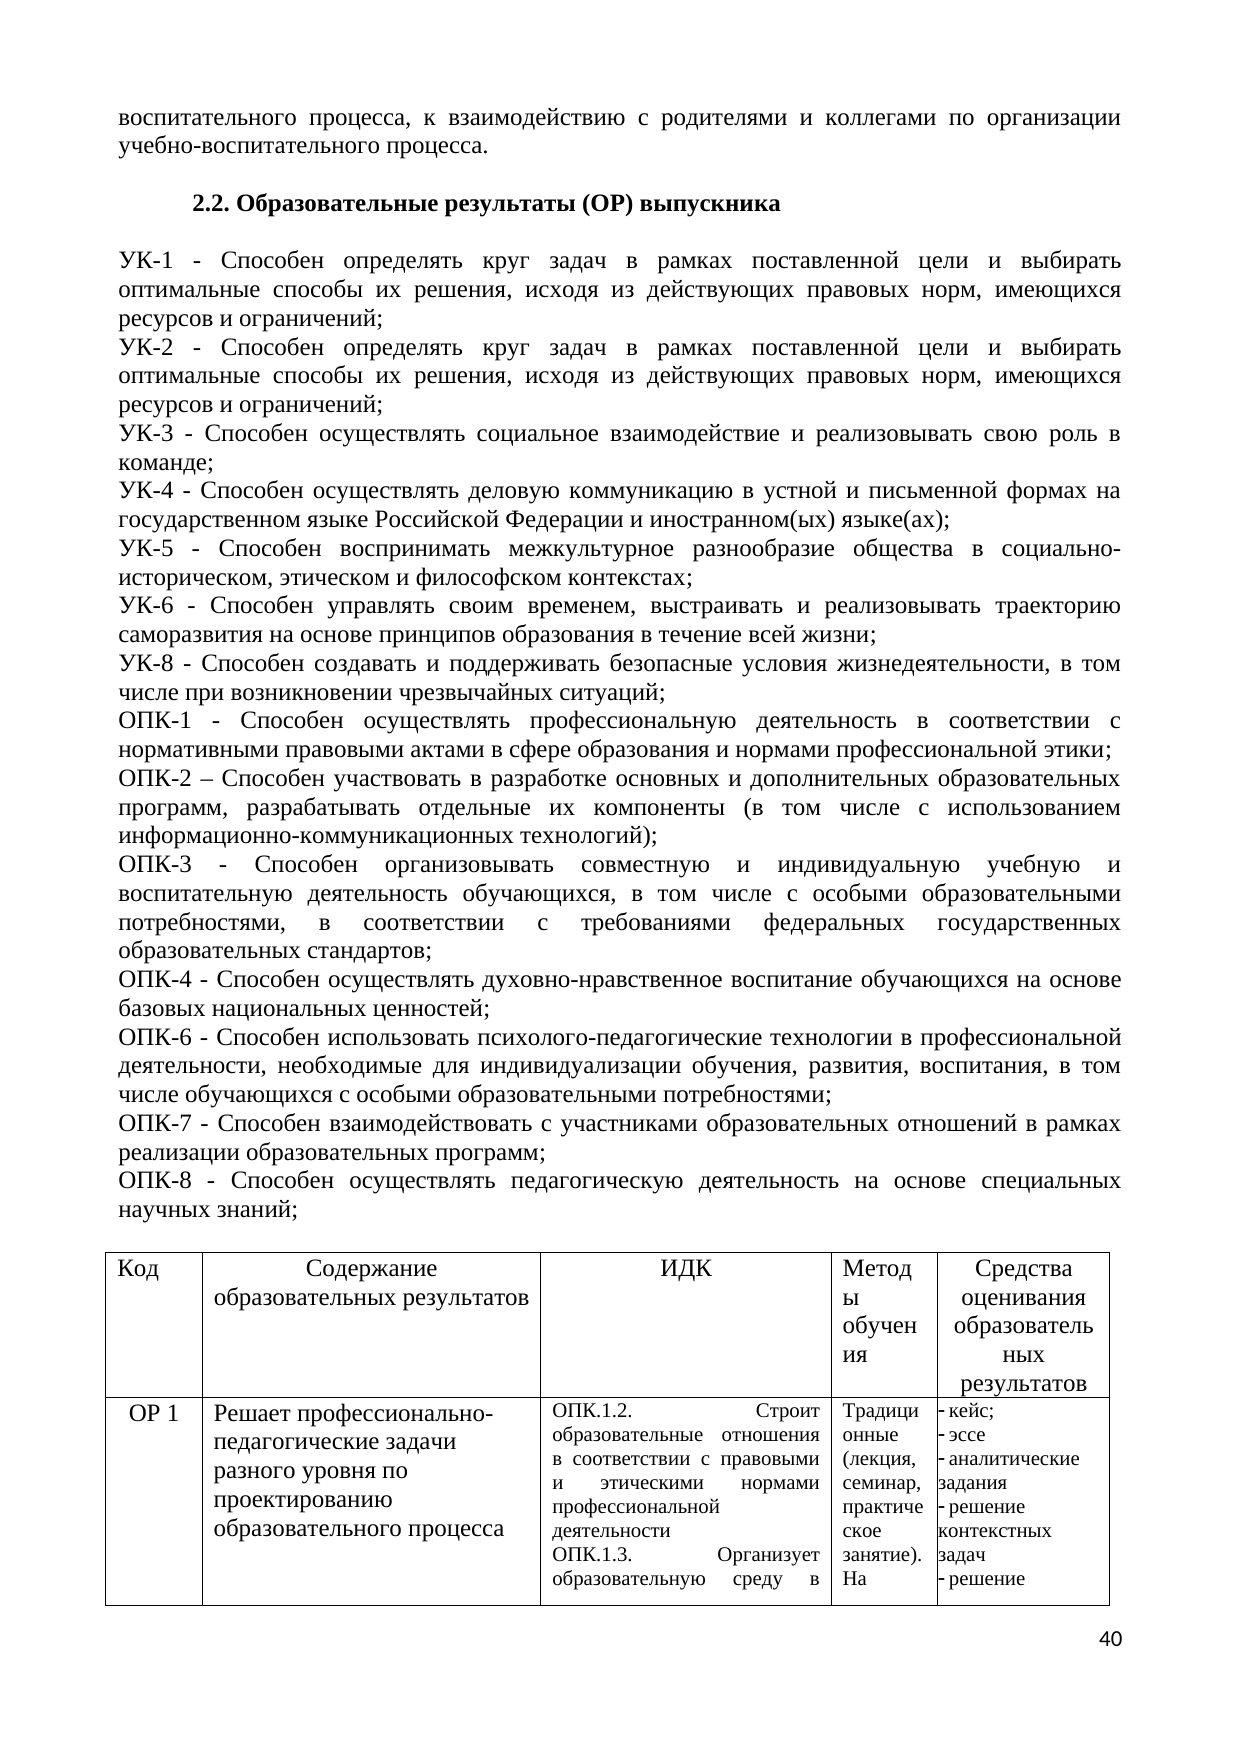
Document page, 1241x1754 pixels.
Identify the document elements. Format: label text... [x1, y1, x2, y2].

text УК-1 - Способен определять круг задач в рамках поставленной цели и выбирать оптимальные способы их решения, исходя из действующих правовых норм, имеющихся ресурсов и ограничений; [118, 246, 1122, 332]
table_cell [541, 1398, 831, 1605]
text ОПК-8 - Способен осуществлять педагогическую деятельность на основе специальных научных знаний; [118, 1166, 1122, 1223]
table_header Содержание образовательных результатов [203, 1253, 540, 1397]
text ОПК-3 - Способен организовывать совместную и индивидуальную учебную и воспитательную деятельность обучающихся, в том числе с особыми образовательными потребностями, в соответствии с требованиями федеральных государственных образовательных стандартов; [118, 849, 1122, 964]
table_header Средства оценивания образовательных результатов [938, 1253, 1109, 1397]
text УК-5 - Способен воспринимать межкультурное разнообразие общества в социально-историческом, этическом и философском контекстах; [118, 533, 1122, 591]
table_header Методы обучения [832, 1253, 937, 1397]
text УК-2 - Способен определять круг задач в рамках поставленной цели и выбирать оптимальные способы их решения, исходя из действующих правовых норм, имеющихся ресурсов и ограничений; [118, 332, 1122, 418]
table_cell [203, 1398, 540, 1605]
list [118, 102, 1122, 159]
text ОПК-2 – Способен участвовать в разработке основных и дополнительных образовательных программ, разрабатывать отдельные их компоненты (в том числе с использованием информационно-коммуникационных технологий); [118, 763, 1122, 849]
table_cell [832, 1398, 937, 1605]
text 2.2. Образовательные результаты (ОР) выпускника [118, 188, 1108, 217]
text УК-4 - Способен осуществлять деловую коммуникацию в устной и письменной формах на государственном языке Российской Федерации и иностранном(ых) языке(ах); [118, 476, 1122, 533]
text ОПК-6 - Способен использовать психолого-педагогические технологии в профессиональной деятельности, необходимые для индивидуализации обучения, развития, воспитания, в том числе обучающихся с особыми образовательными потребностями; [118, 1022, 1122, 1108]
text ОПК-4 - Способен осуществлять духовно-нравственное воспитание обучающихся на основе базовых национальных ценностей; [118, 964, 1122, 1022]
table_header Код [106, 1253, 202, 1397]
text ОПК-7 - Способен взаимодействовать с участниками образовательных отношений в рамках реализации образовательных программ; [118, 1108, 1122, 1166]
text ОПК-1 - Способен осуществлять профессиональную деятельность в соответствии с нормативными правовыми актами в сфере образования и нормами профессиональной этики; [118, 706, 1122, 763]
table_cell ОР 1 [106, 1398, 202, 1605]
text УК-6 - Способен управлять своим временем, выстраивать и реализовывать траекторию саморазвития на основе принципов образования в течение всей жизни; [118, 591, 1122, 648]
table_header ИДК [541, 1253, 831, 1397]
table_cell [938, 1398, 1109, 1605]
text УК-3 - Способен осуществлять социальное взаимодействие и реализовывать свою роль в команде; [118, 418, 1122, 476]
text УК-8 - Способен создавать и поддерживать безопасные условия жизнедеятельности, в том числе при возникновении чрезвычайных ситуаций; [118, 648, 1122, 706]
